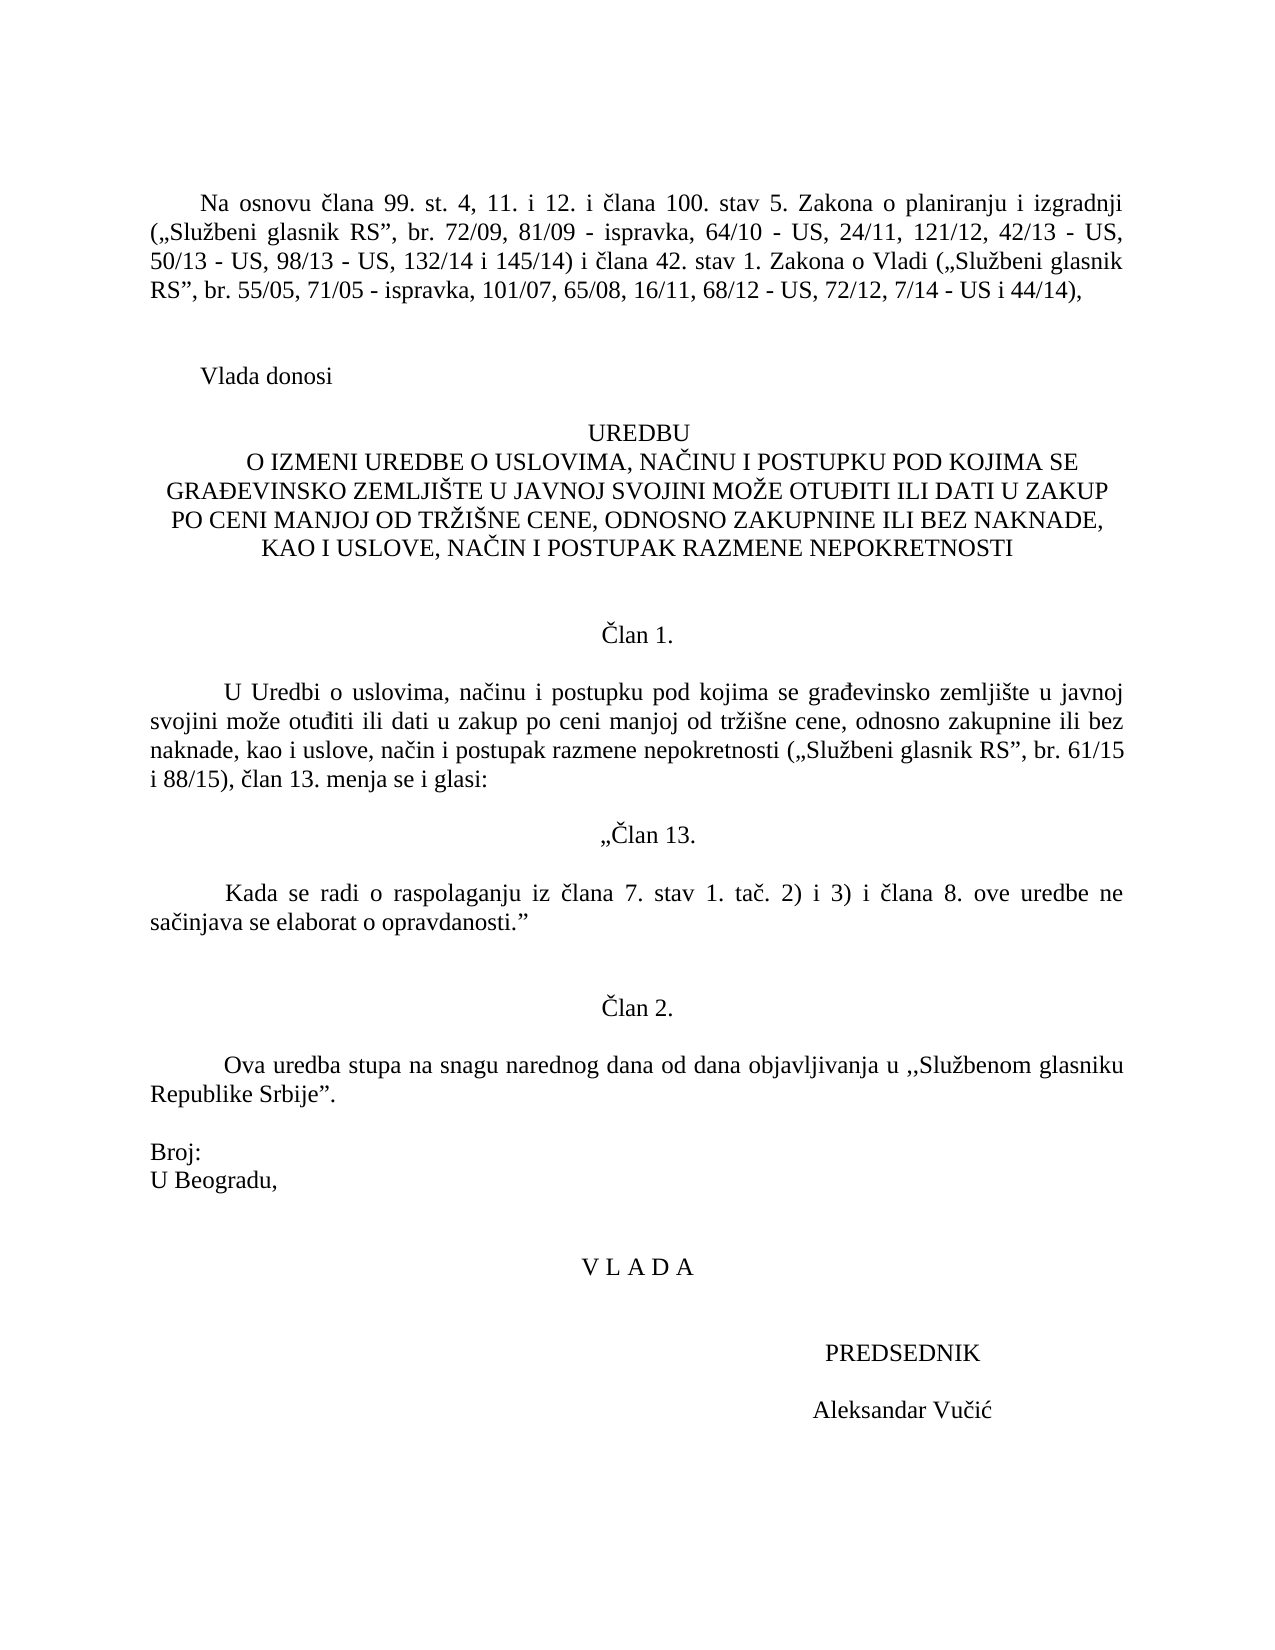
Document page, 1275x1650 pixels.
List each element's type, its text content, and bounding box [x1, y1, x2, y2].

text „Član 13. [150, 821, 1125, 849]
text Ova uredba stupa na snagu narednog dana od dana objavljivanja u ,,Službenom glasniku Republike Srbije”. [150, 1051, 1125, 1108]
text UREDBU [150, 418, 1125, 447]
text Broj: [150, 1137, 1125, 1166]
text V L A D A [150, 1252, 1125, 1281]
text Kada se radi o raspolaganju iz člana 7. stav 1. tač. 2) i 3) i člana 8. ove uredbe ne sačinjava se elaborat o opravdanosti.” [150, 878, 1125, 936]
text Na osnovu člana 99. st. 4, 11. i 12. i člana 100. stav 5. Zakona o planiranju i izgradnji („Službeni glasnik RS”, br. 72/09, 81/09 - ispravka, 64/10 - US, 24/11, 121/12, 42/13 - US, 50/13 - US, 98/13 - US, 132/14 i 145/14) i člana 42. stav 1. Zakona o Vladi („Službeni glasnik RS”, br. 55/05, 71/05 - ispravka, 101/07, 65/08, 16/11, 68/12 - US, 72/12, 7/14 - US i 44/14), [150, 188, 1125, 303]
text Član 1. [150, 620, 1125, 648]
text PREDSEDNIK [750, 1338, 1125, 1367]
text Član 2. [150, 993, 1125, 1022]
text Aleksandar Vučić [750, 1396, 1125, 1424]
text Vlada donosi [150, 361, 1125, 390]
text U Uredbi o uslovima, načinu i postupku pod kojima se građevinsko zemljište u javnoj svojini može otuđiti ili dati u zakup po ceni manjoj od tržišne cene, odnosno zakupnine ili bez naknade, kao i uslove, način i postupak razmene nepokretnosti („Službeni glasnik RS”, br. 61/15 i 88/15), član 13. menja se i glasi: [150, 677, 1125, 793]
text U Beogradu, [150, 1166, 1125, 1194]
text O IZMENI UREDBE O USLOVIMA, NAČINU I POSTUPKU POD KOJIMA SE GRAĐEVINSKO ZEMLJIŠTE U JAVNOJ SVOJINI MOŽE OTUĐITI ILI DATI U ZAKUP PO CENI MANJOJ OD TRŽIŠNE CENE, ODNOSNO ZAKUPNINE ILI BEZ NAKNADE, KAO I USLOVE, NAČIN I POSTUPAK RAZMENE NEPOKRETNOSTI [150, 447, 1125, 562]
